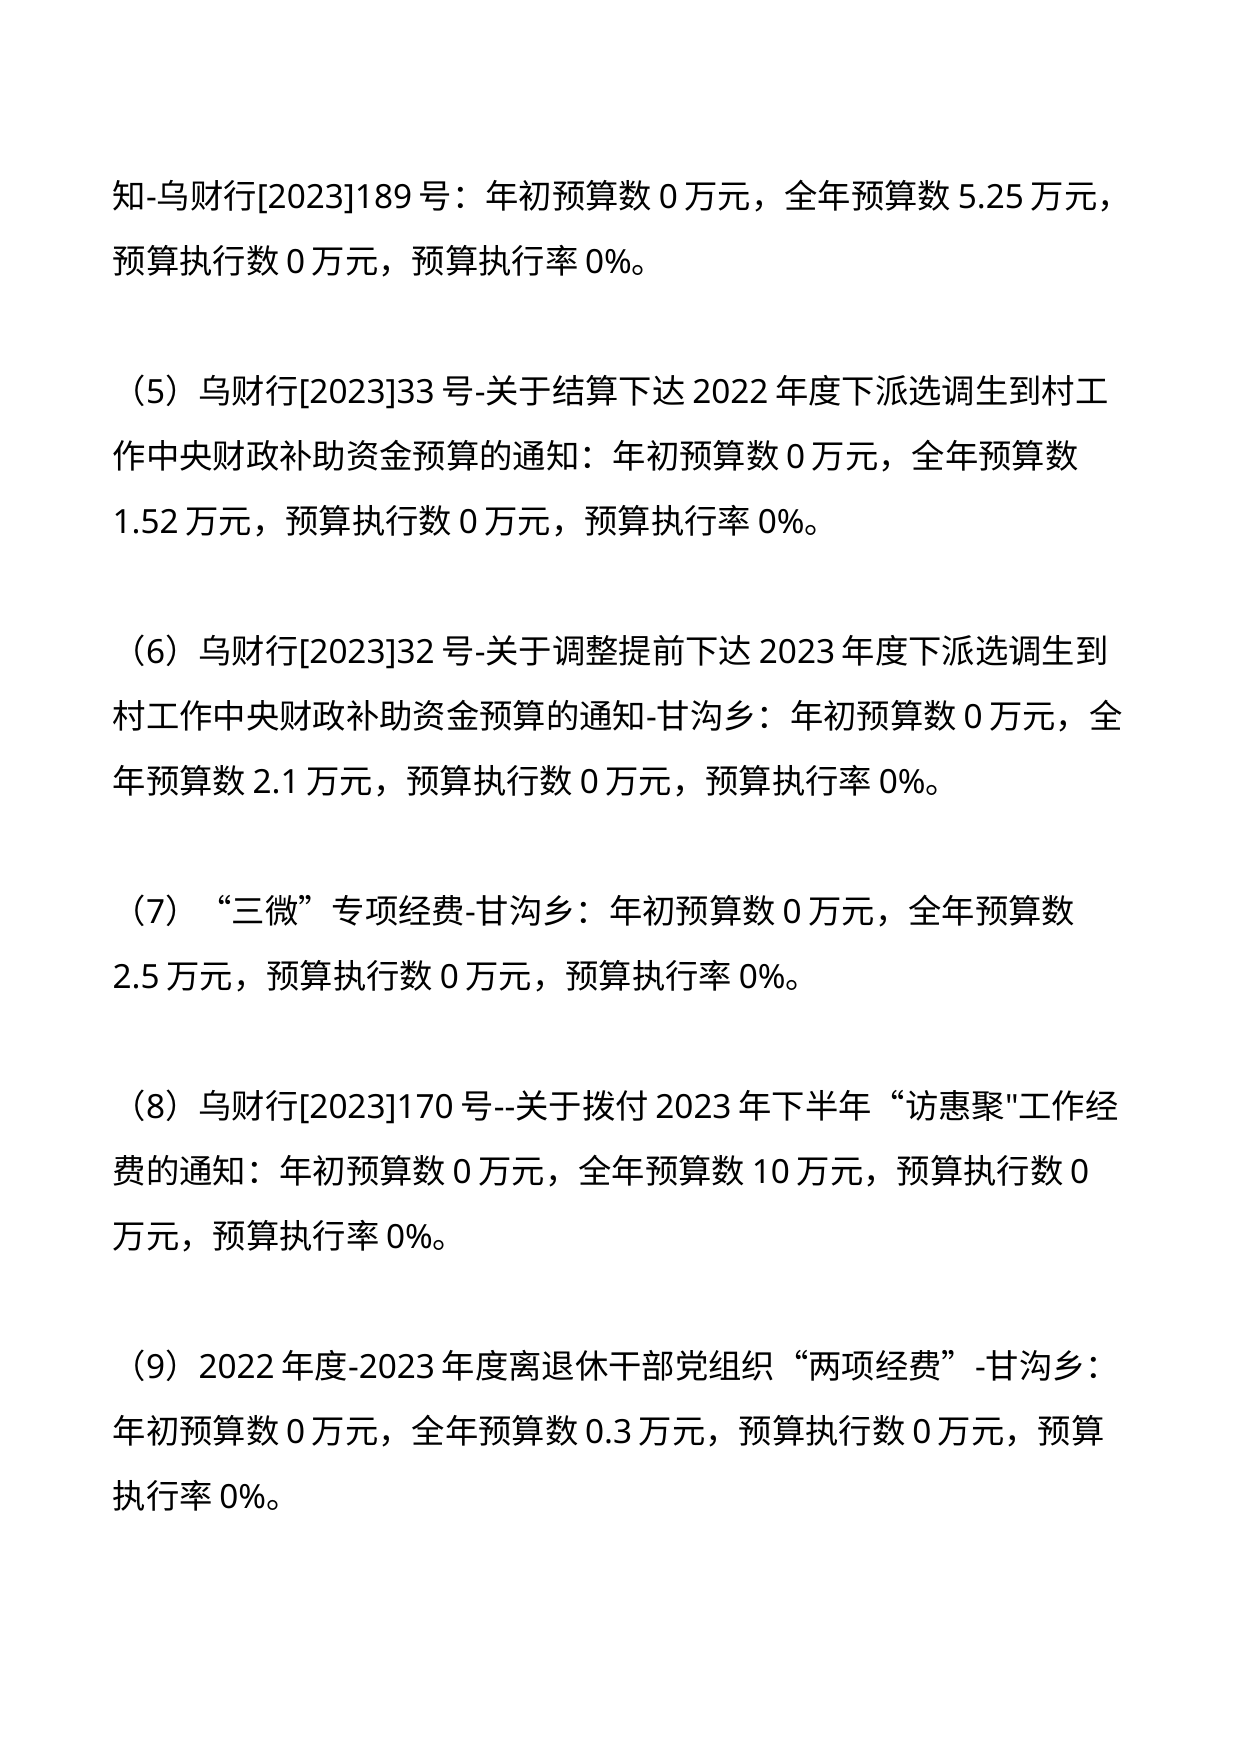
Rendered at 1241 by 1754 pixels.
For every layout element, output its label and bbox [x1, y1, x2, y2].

text [112, 162, 1128, 1527]
